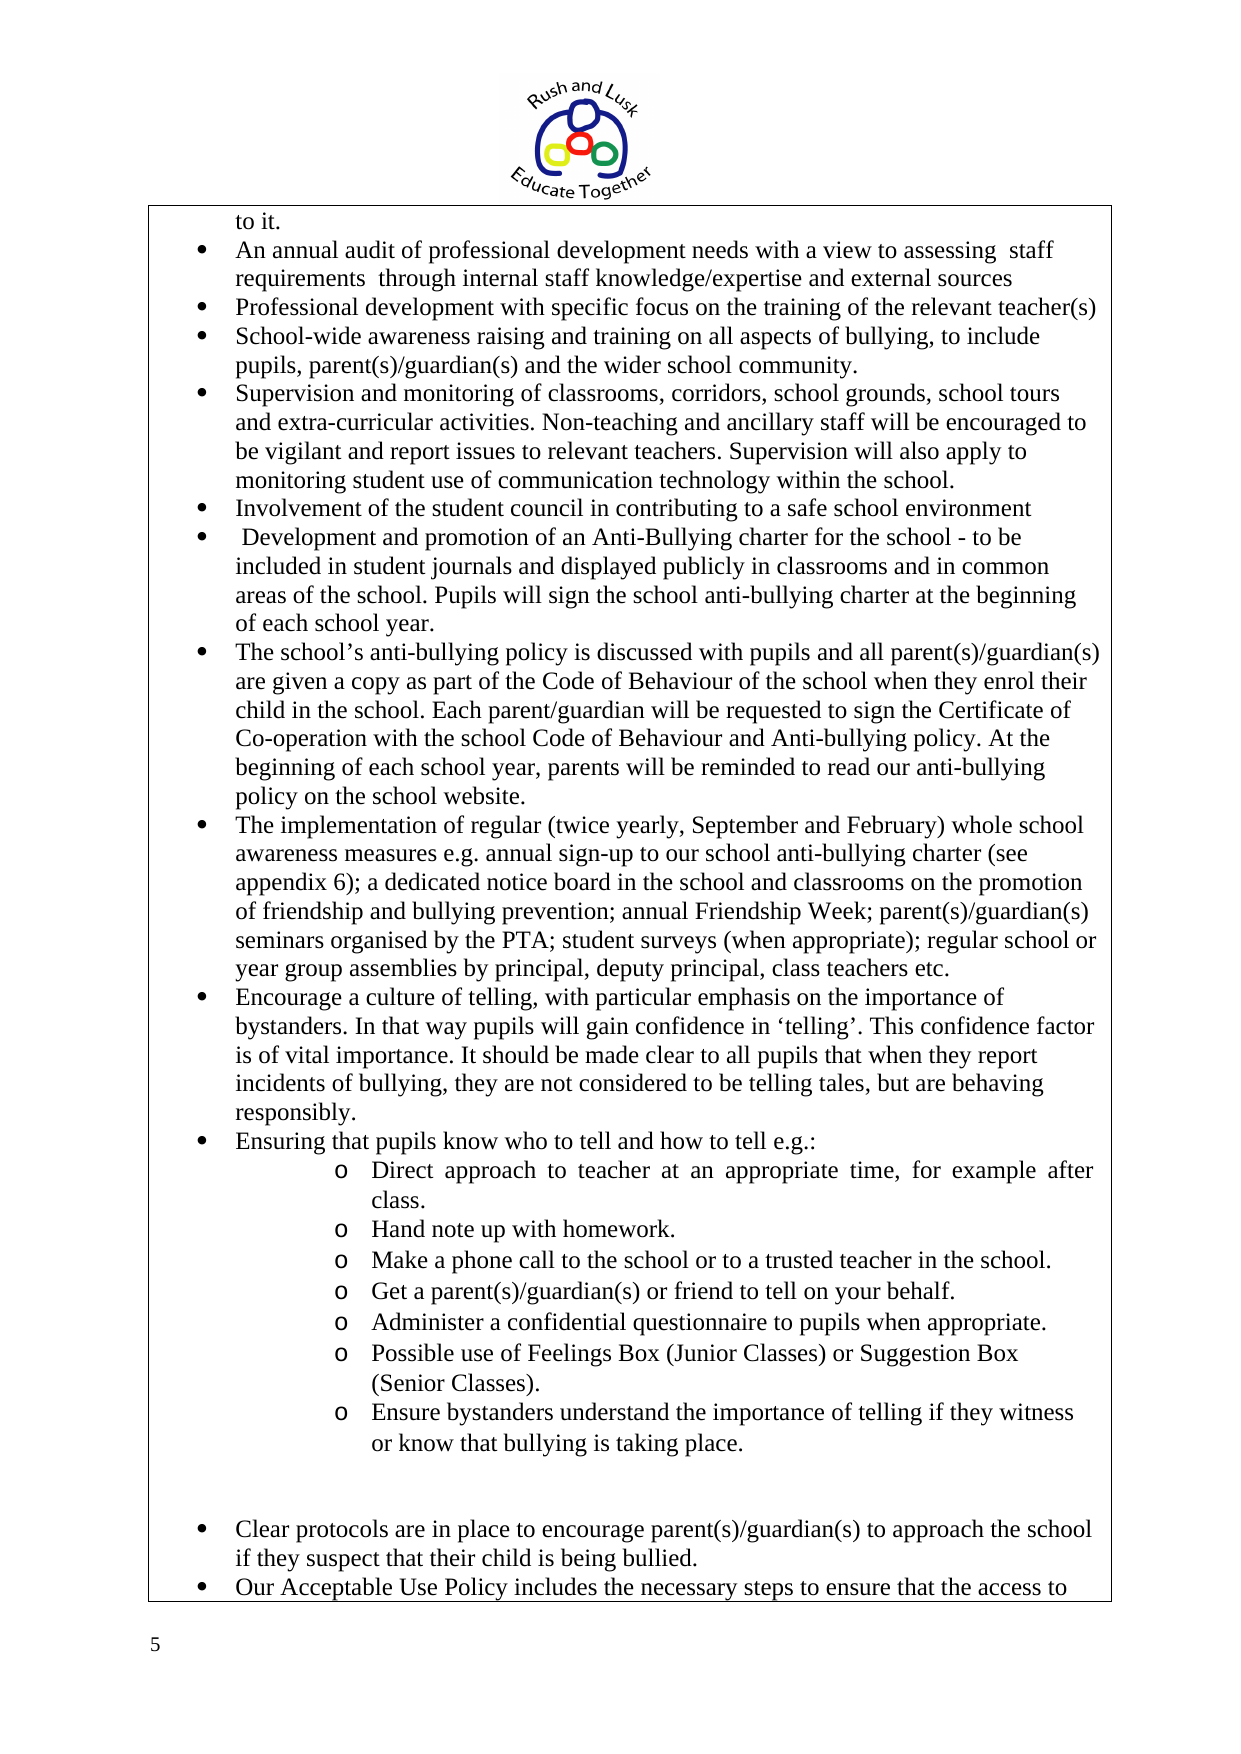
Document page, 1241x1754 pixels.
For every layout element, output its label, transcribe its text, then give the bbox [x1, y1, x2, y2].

picture [498, 73, 660, 205]
